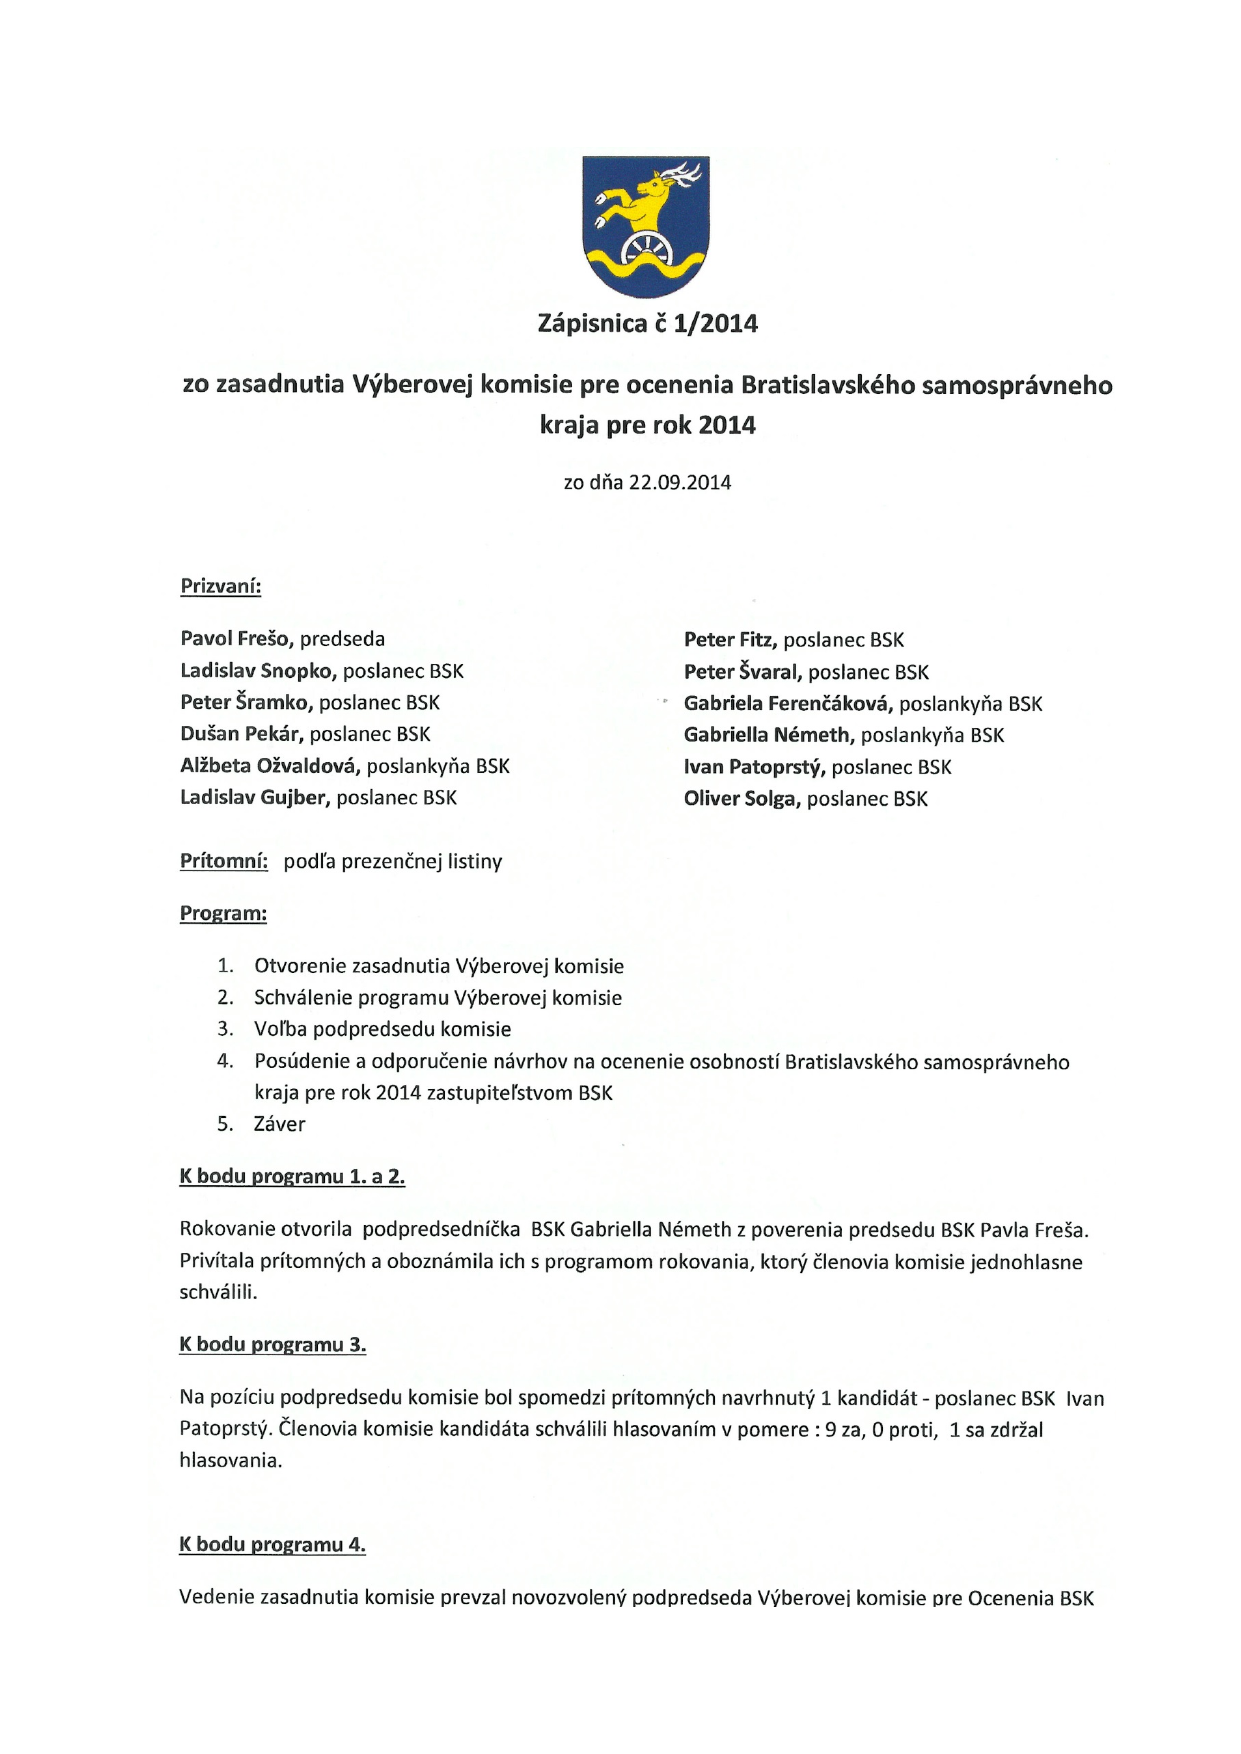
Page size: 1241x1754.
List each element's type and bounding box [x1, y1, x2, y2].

picture [147, 147, 1117, 1607]
